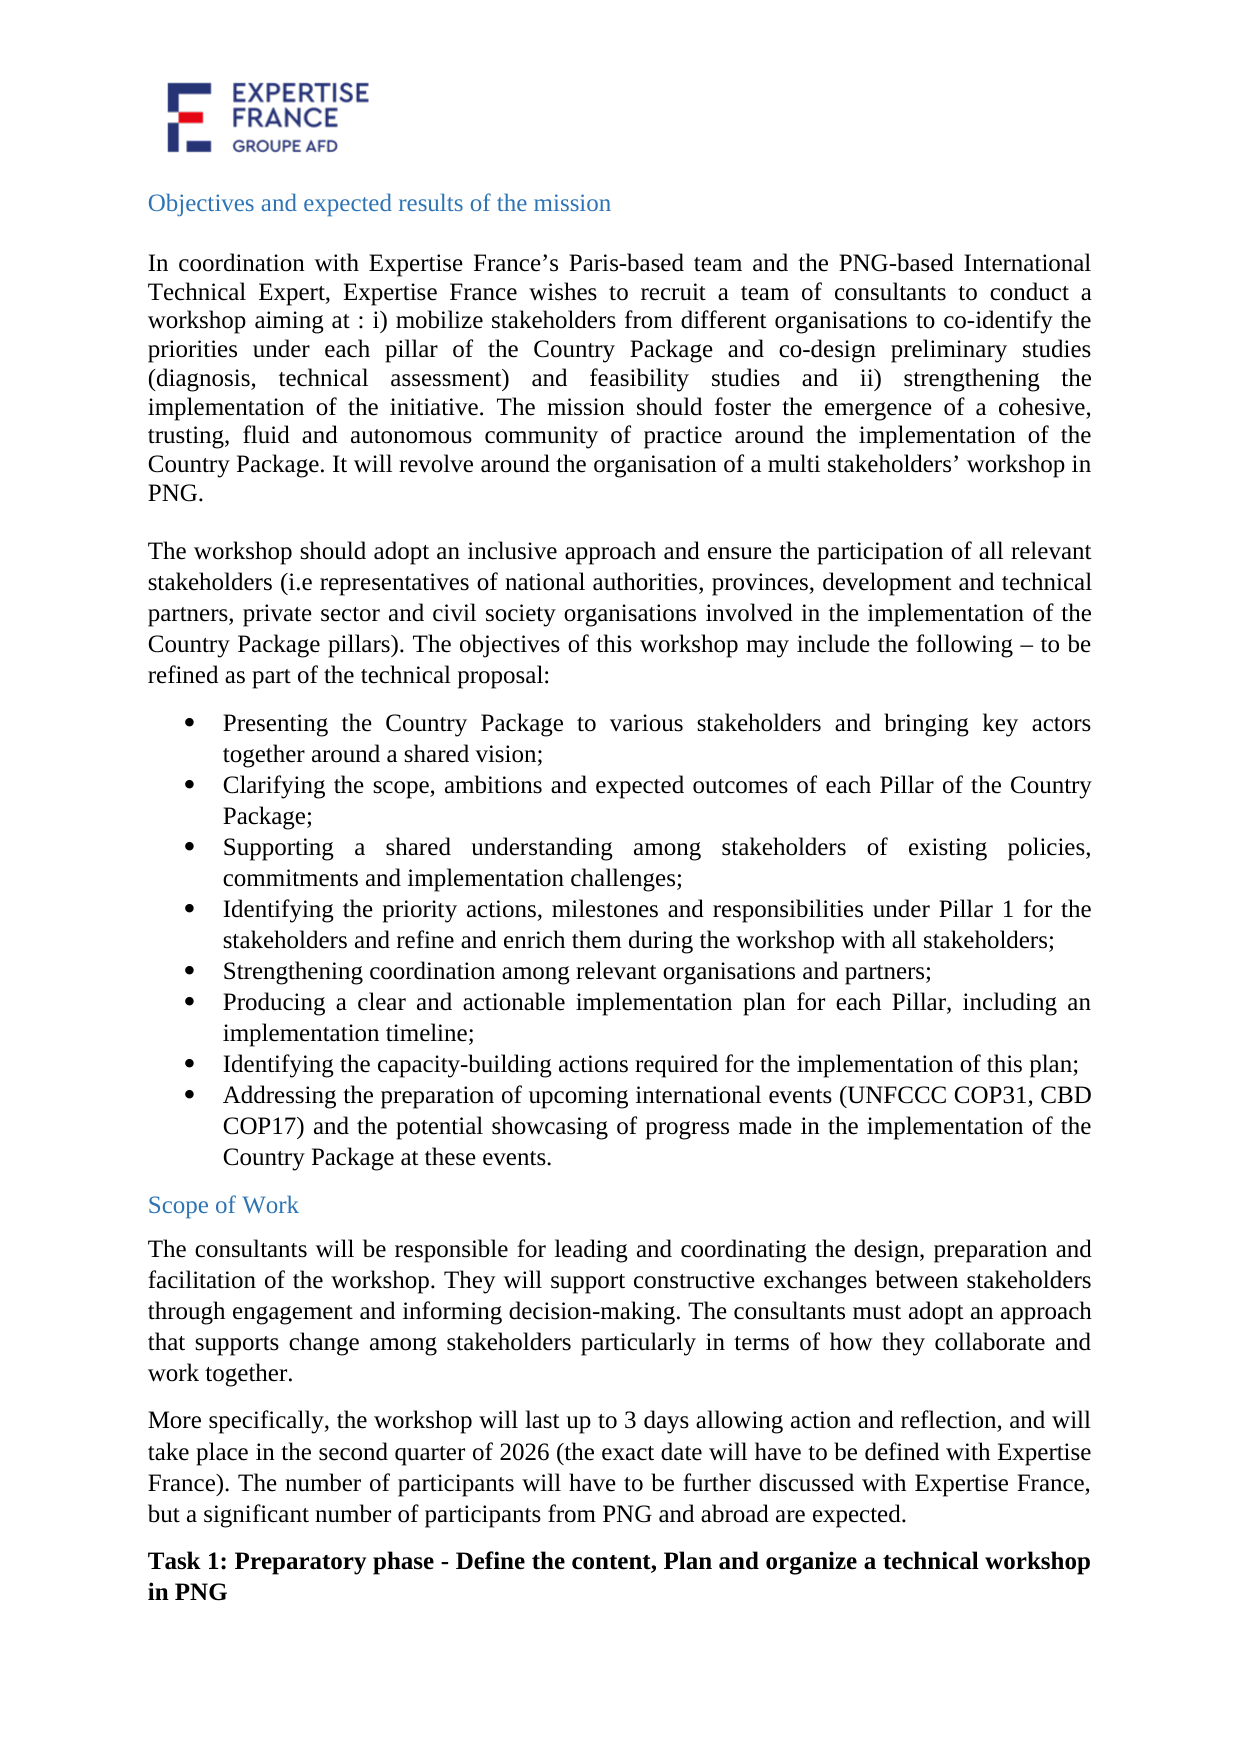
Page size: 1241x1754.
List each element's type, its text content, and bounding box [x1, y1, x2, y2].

subtitle Objectives and expected results of the mission [148, 188, 1093, 217]
list Supporting a shared understanding among stakeholders of existing policies, commitments and implementation challenges; [185, 832, 1093, 892]
list Identifying the capacity-building actions required for the implementation of this plan; [185, 1049, 1093, 1078]
list Identifying the priority actions, milestones and responsibilities under Pillar 1 for the stakeholders and refine and enrich them during the workshop with all stakeholders; [185, 894, 1093, 954]
subtitle Scope of Work [148, 1190, 1093, 1219]
list Addressing the preparation of upcoming international events (UNFCCC COP31, CBD COP17) and the potential showcasing of progress made in the implementation of the Country Package at these events. [185, 1080, 1093, 1171]
text Task 1: Preparatory phase - Define the content, Plan and organize a technical workshop in PNG [148, 1546, 1093, 1606]
text The consultants will be responsible for leading and coordinating the design, preparation and facilitation of the workshop. They will support constructive exchanges between stakeholders through engagement and informing decision-making. The consultants must adopt an approach that supports change among stakeholders particularly in terms of how they collaborate and work together. [148, 1234, 1093, 1387]
picture [147, 73, 393, 160]
text In coordination with Expertise France’s Paris-based team and the PNG-based International Technical Expert, Expertise France wishes to recruit a team of consultants to conduct a workshop aiming at : i) mobilize stakeholders from different organisations to co-identify the priorities under each pillar of the Country Package and co-design preliminary studies (diagnosis, technical assessment) and feasibility studies and ii) strengthening the implementation of the initiative. The mission should foster the emergence of a cohesive, trusting, fluid and autonomous community of practice around the implementation of the Country Package. It will revolve around the organisation of a multi stakeholders’ workshop in PNG. [148, 248, 1093, 507]
list Clarifying the scope, ambitions and expected outcomes of each Pillar of the Country Package; [185, 770, 1093, 830]
text More specifically, the workshop will last up to 3 days allowing action and reflection, and will take place in the second quarter of 2026 (the exact date will have to be defined with Expertise France). The number of participants will have to be further discussed with Expertise France, but a significant number of participants from PNG and abroad are expected. [148, 1406, 1093, 1527]
list Strengthening coordination among relevant organisations and partners; [185, 956, 1093, 985]
list Presenting the Country Package to various stakeholders and bringing key actors together around a shared vision; [185, 708, 1093, 768]
text The workshop should adopt an inclusive approach and ensure the participation of all relevant stakeholders (i.e representatives of national authorities, provinces, development and technical partners, private sector and civil society organisations involved in the implementation of the Country Package pillars). The objectives of this workshop may include the following – to be refined as part of the technical proposal: [148, 536, 1093, 689]
list Producing a clear and actionable implementation plan for each Pillar, including an implementation timeline; [185, 987, 1093, 1047]
